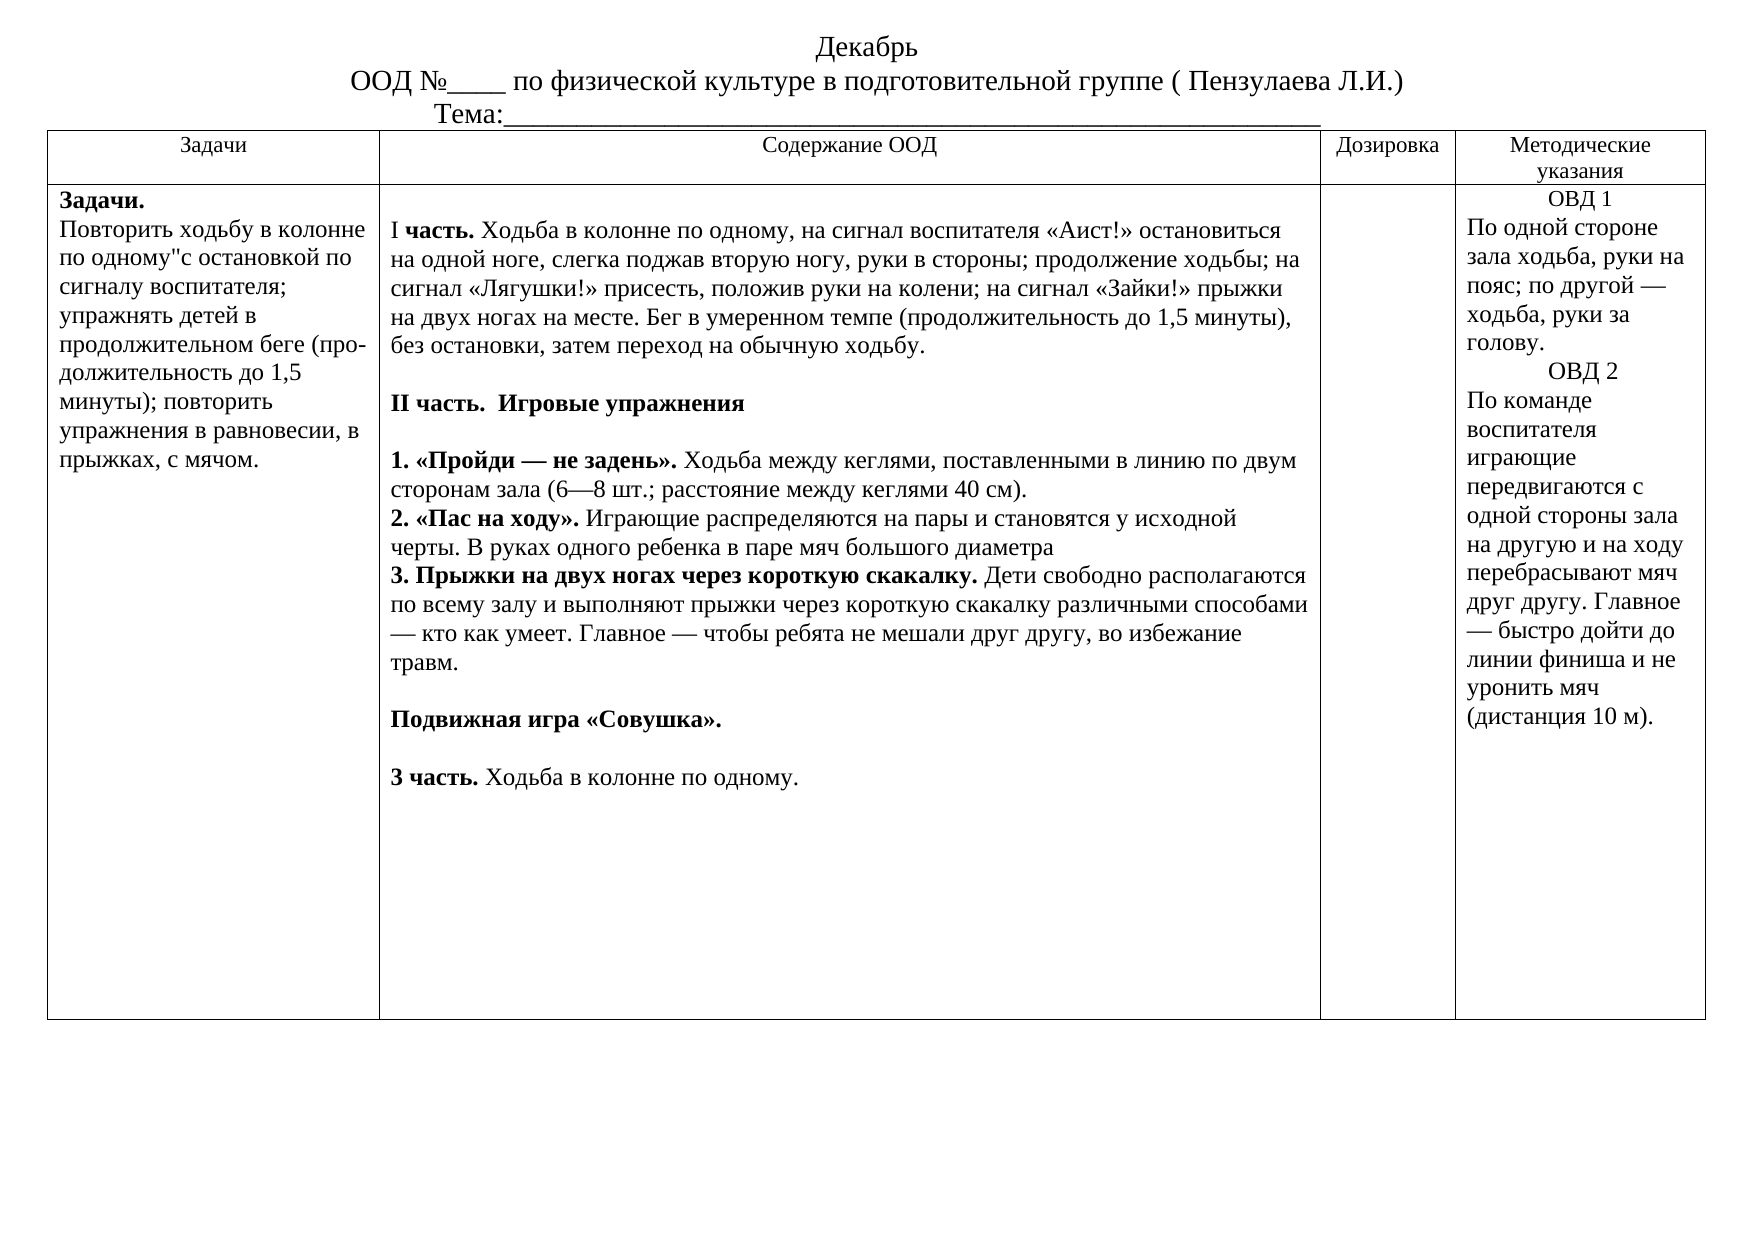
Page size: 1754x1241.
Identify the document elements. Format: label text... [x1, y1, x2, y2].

text Декабрь [59, 29, 1695, 63]
text ООД №____ по физической культуре в подготовительной группе ( Пензулаева Л.И.) [59, 63, 1695, 97]
text Тема:________________________________________________________ [59, 97, 1695, 130]
table_cell Задачи. Повторить ходьбу в колонне по одному"с остановкой по сигналу воспитателя; упражнять детей в продолжительном беге (продолжительность до 1,5 минуты); повторить упражнения в равновесии, в прыжках, с мячом. [48, 185, 379, 1019]
table_header Содержание ООД [380, 131, 1320, 184]
table_header Методические указания [1456, 131, 1705, 184]
table_cell [1321, 185, 1455, 1019]
table_cell I часть. Ходьба в колонне по одному, на сигнал воспитателя «Аист!» остановиться на одной ноге, слегка поджав вторую ногу, руки в стороны; продолжение ходьбы; на сигнал «Лягушки!» присесть, положив руки на колени; на сигнал «Зайки!» прыжки на двух ногах на месте. Бег в умеренном темпе (продолжительность до 1,5 минуты), без остановки, затем переход на обычную ходьбу. II часть. Игровые упражнения 1. «Пройди — не задень». Ходьба между кеглями, поставленными в линию по двум сторонам зала (6—8 шт.; расстояние между кеглями 40 см). 2. «Пас на ходу». Играющие распределяются на пары и становятся у исходной черты. В руках одного ребенка в паре мяч большого диаметра 3. Прыжки на двух ногах через короткую скакалку. Дети свободно располагаются по всему залу и выполняют прыжки через короткую скакалку различными способами — кто как умеет. Главное — чтобы ребята не мешали друг другу, во избежание травм. Подвижная игра «Совушка». 3 часть. Ходьба в колонне по одному. [380, 185, 1320, 1019]
table_cell По одной стороне зала ходьба, руки на пояс; по другой — ходьба, руки за голову. ОВД 2 По команде воспитателя играющие передвигаются с одной стороны зала на другую и на ходу перебрасывают мяч друг другу. Главное — быстро дойти до линии финиша и не уронить мяч (дистанция 10 м). [1456, 211, 1705, 1019]
table_cell ОВД 1 [1456, 185, 1705, 211]
table_header Задачи [48, 131, 379, 184]
table_header Дозировка [1321, 131, 1455, 184]
